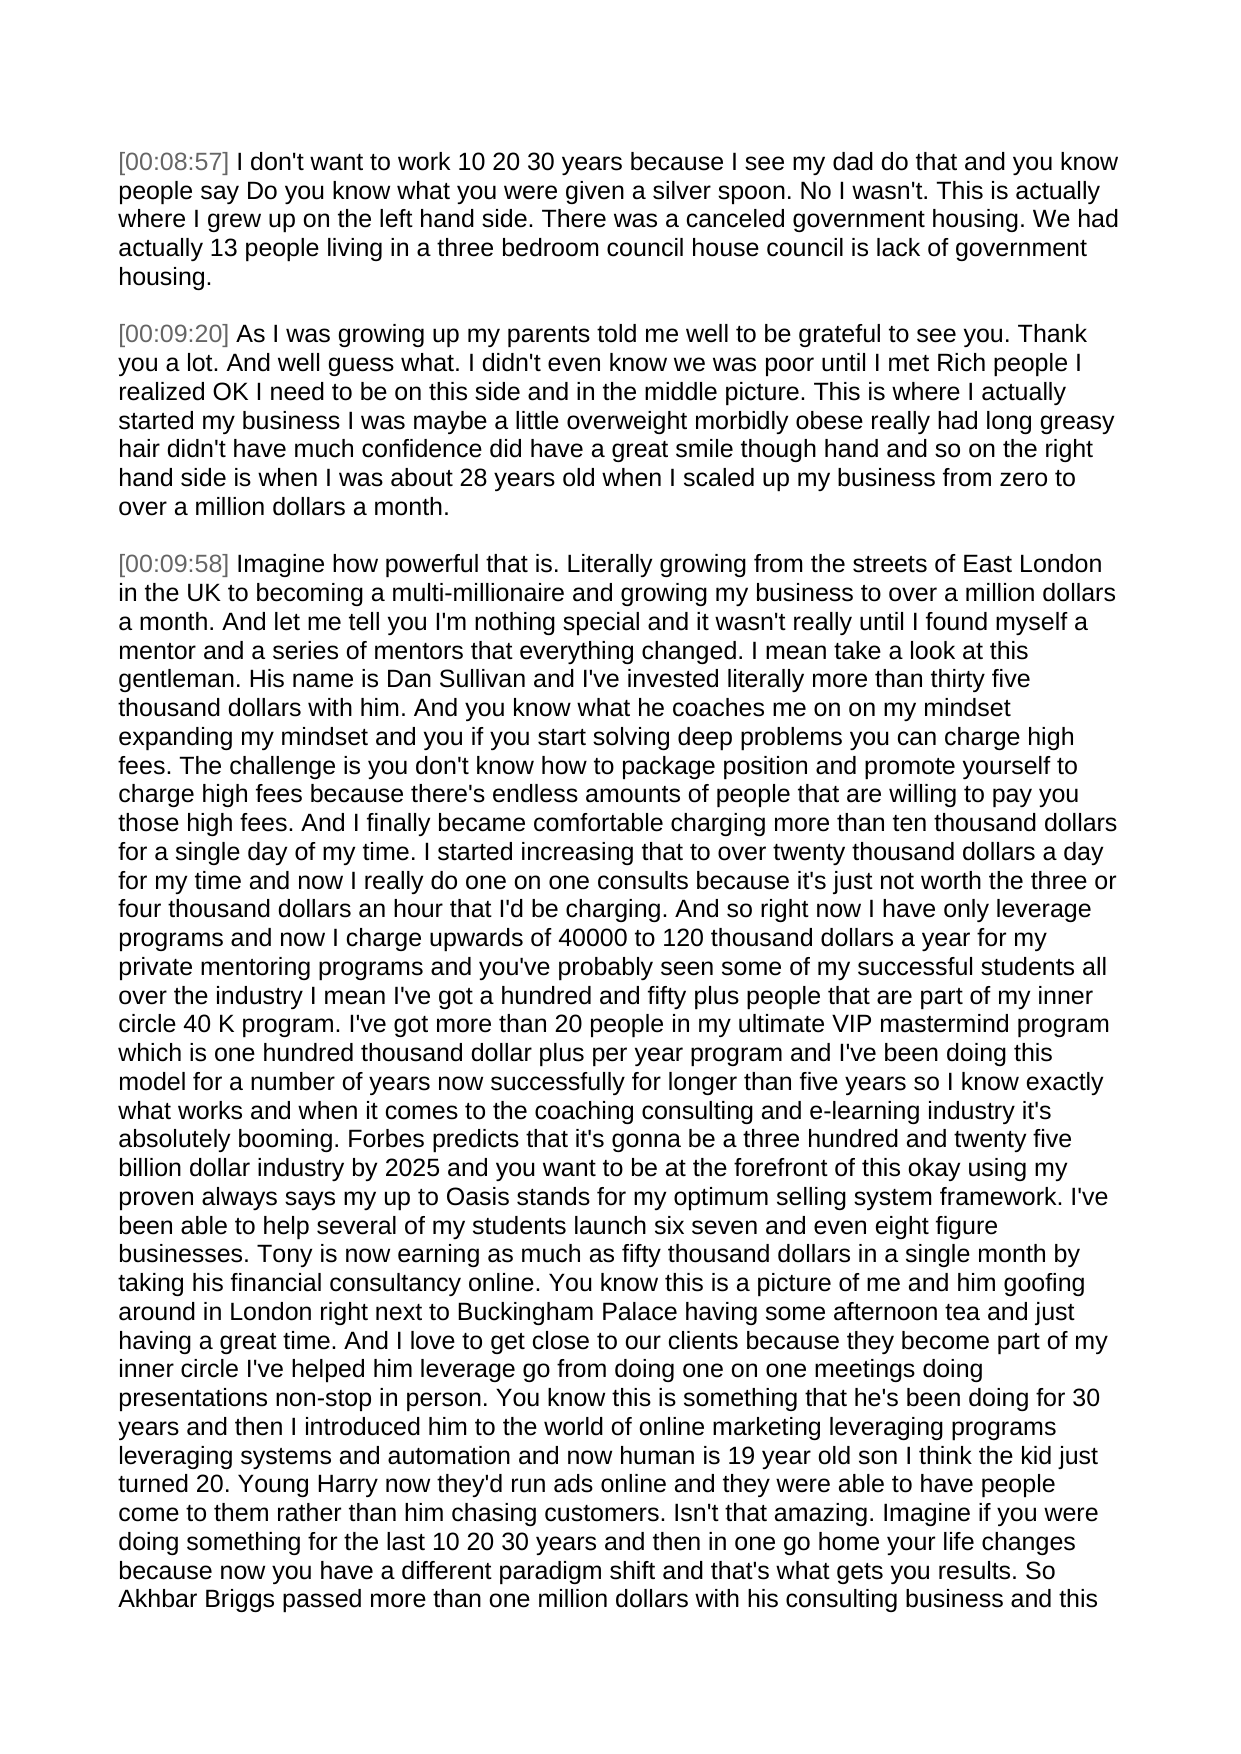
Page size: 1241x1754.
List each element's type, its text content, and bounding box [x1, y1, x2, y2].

text [00:08:57] I don't want to work 10 20 30 years because I see my dad do that and you know people say Do you know what you were given a silver spoon. No I wasn't. This is actually where I grew up on the left hand side. There was a canceled government housing. We had actually 13 people living in a three bedroom council house council is lack of government housing. [118, 147, 1122, 291]
text [00:09:20] As I was growing up my parents told me well to be grateful to see you. Thank you a lot. And well guess what. I didn't even know we was poor until I met Rich people I realized OK I need to be on this side and in the middle picture. This is where I actually started my business I was maybe a little overweight morbidly obese really had long greasy hair didn't have much confidence did have a great smile though hand and so on the right hand side is when I was about 28 years old when I scaled up my business from zero to over a million dollars a month. [118, 319, 1122, 521]
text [118, 549, 1122, 1613]
